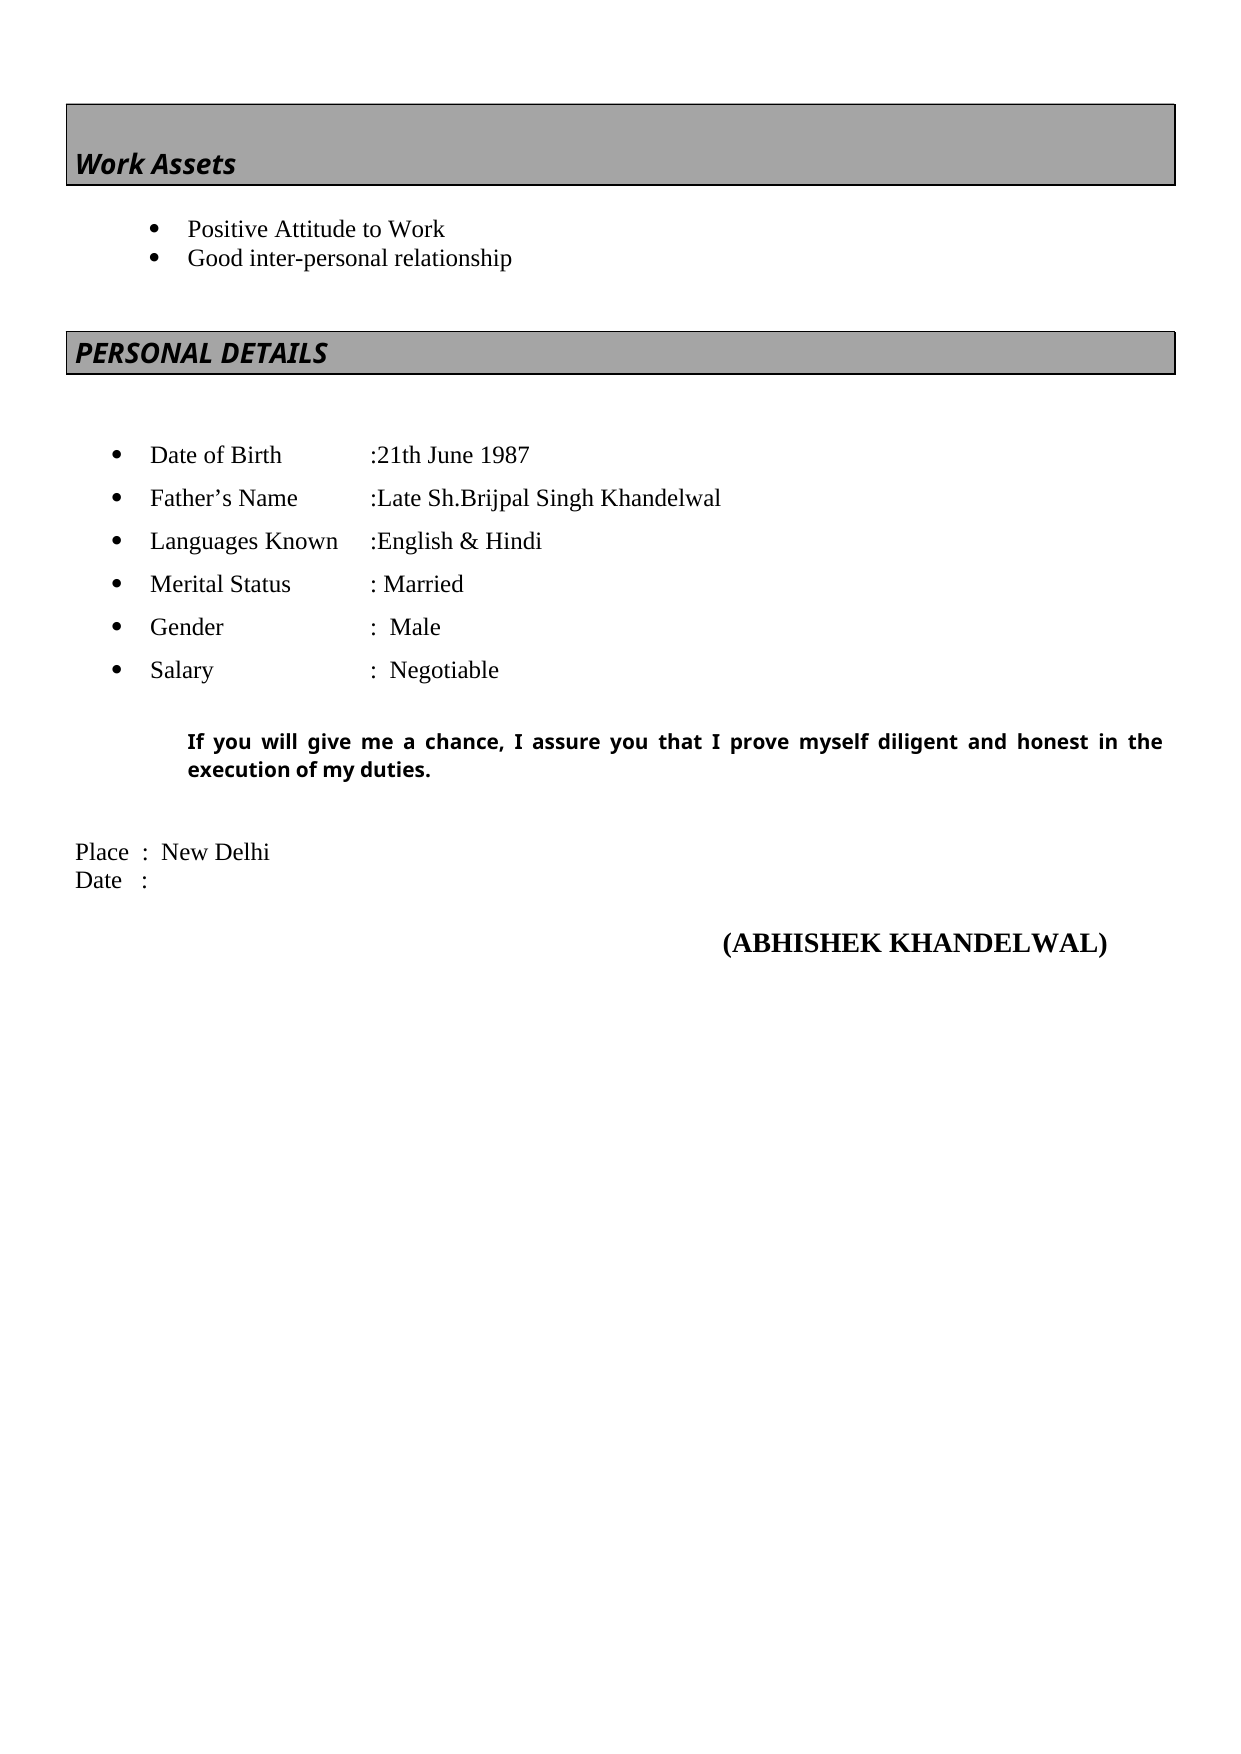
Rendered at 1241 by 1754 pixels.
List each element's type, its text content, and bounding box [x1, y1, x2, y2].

text Date : [75, 865, 1165, 894]
subtitle PERSONAL DETAILS [67, 332, 1174, 373]
list Languages Known :English & Hindi [112, 526, 1165, 555]
list Gender : Male [112, 612, 1165, 641]
subtitle Work Assets [67, 142, 1174, 184]
list Father’s Name :Late Sh.Brijpal Singh Khandelwal [112, 483, 1165, 512]
text Place : New Delhi [75, 837, 1165, 865]
list Positive Attitude to Work [150, 214, 1165, 243]
list Good inter-personal relationship [150, 243, 1165, 272]
list Date of Birth :21th June 1987 [112, 440, 1165, 468]
text If you will give me a chance, I assure you that I prove myself diligent and honest in the execution of my duties. [187, 727, 1165, 784]
list Merital Status : Married [112, 569, 1165, 598]
list Salary : Negotiable [112, 655, 1165, 684]
text (ABHISHEK KHANDELWAL) [591, 926, 1165, 959]
